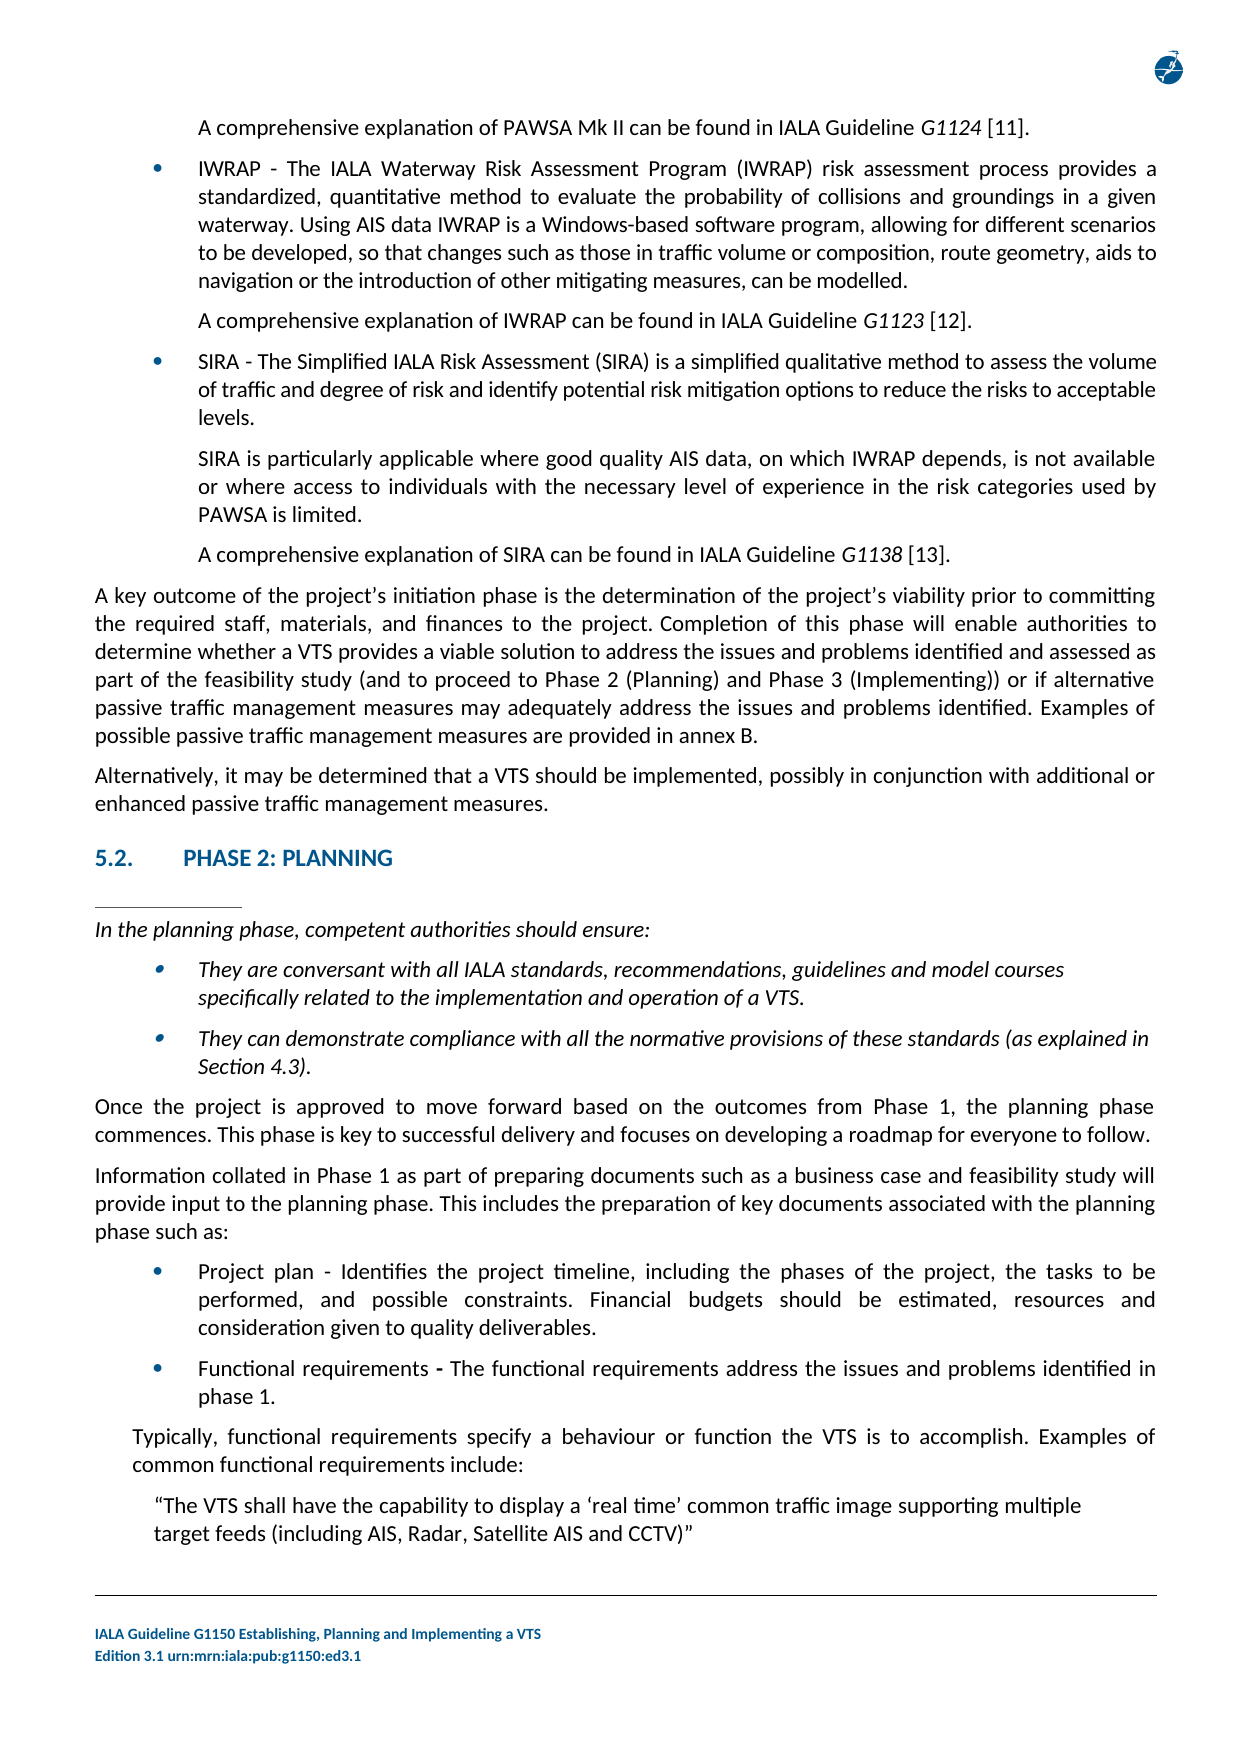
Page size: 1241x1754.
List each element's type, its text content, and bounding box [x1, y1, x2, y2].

text Information collated in Phase 1 as part of preparing documents such as a business case and feasibility study will provide input to the planning phase. This includes the preparation of key documents associated with the planning phase such as: [94, 1161, 1157, 1245]
text Once the project is approved to move forward based on the outcomes from Phase 1, the planning phase commences. This phase is key to successful delivery and focuses on developing a roadmap for everyone to follow. [94, 1092, 1157, 1148]
text They can demonstrate compliance with all the normative provisions of these standards (as explained in Section 4.3). [153, 1024, 1157, 1080]
text In the planning phase, competent authorities should ensure: [94, 915, 1157, 943]
text Typically, functional requirements specify a behaviour or function the VTS is to accomplish. Examples of common functional requirements include: [132, 1422, 1157, 1478]
text A comprehensive explanation of IWRAP can be found in IALA Guideline G1123 [12]. [198, 307, 1157, 335]
picture [1123, 0, 1241, 119]
text A comprehensive explanation of SIRA can be found in IALA Guideline G1138 [13]. [198, 540, 1157, 568]
subtitle PHASE 2: PLANNING [94, 842, 1157, 873]
text A key outcome of the project’s initiation phase is the determination of the project’s viability prior to committing the required staff, materials, and finances to the project. Completion of this phase will enable authorities to determine whether a VTS provides a viable solution to address the issues and problems identified and assessed as part of the feasibility study (and to proceed to Phase 2 (Planning) and Phase 3 (Implementing)) or if alternative passive traffic management measures may adequately address the issues and problems identified. Examples of possible passive traffic management measures are provided in annex B. [94, 581, 1157, 749]
text SIRA - The Simplified IALA Risk Assessment (SIRA) is a simplified qualitative method to assess the volume of traffic and degree of risk and identify potential risk mitigation options to reduce the risks to acceptable levels. [153, 347, 1157, 431]
text Alternatively, it may be determined that a VTS should be implemented, possibly in conjunction with additional or enhanced passive traffic management measures. [94, 761, 1157, 817]
text SIRA is particularly applicable where good quality AIS data, on which IWRAP depends, is not available or where access to individuals with the necessary level of experience in the risk categories used by PAWSA is limited. [198, 444, 1157, 528]
text “The VTS shall have the capability to display a ‘real time’ common traffic image supporting multiple target feeds (including AIS, Radar, Satellite AIS and CCTV)” [153, 1491, 1084, 1547]
text A comprehensive explanation of PAWSA Mk II can be found in IALA Guideline G1124 [11]. [198, 113, 1157, 142]
text Project plan - Identifies the project timeline, including the phases of the project, the tasks to be performed, and possible constraints. Financial budgets should be estimated, resources and consideration given to quality deliverables. [153, 1257, 1157, 1341]
text IWRAP - The IALA Waterway Risk Assessment Program (IWRAP) risk assessment process provides a standardized, quantitative method to evaluate the probability of collisions and groundings in a given waterway. Using AIS data IWRAP is a Windows-based software program, allowing for different scenarios to be developed, so that changes such as those in traffic volume or composition, route geometry, aids to navigation or the introduction of other mitigating measures, can be modelled. [153, 154, 1157, 294]
text Functional requirements - The functional requirements address the issues and problems identified in phase 1. [153, 1354, 1157, 1410]
text They are conversant with all IALA standards, recommendations, guidelines and model courses specifically related to the implementation and operation of a VTS. [153, 955, 1157, 1011]
